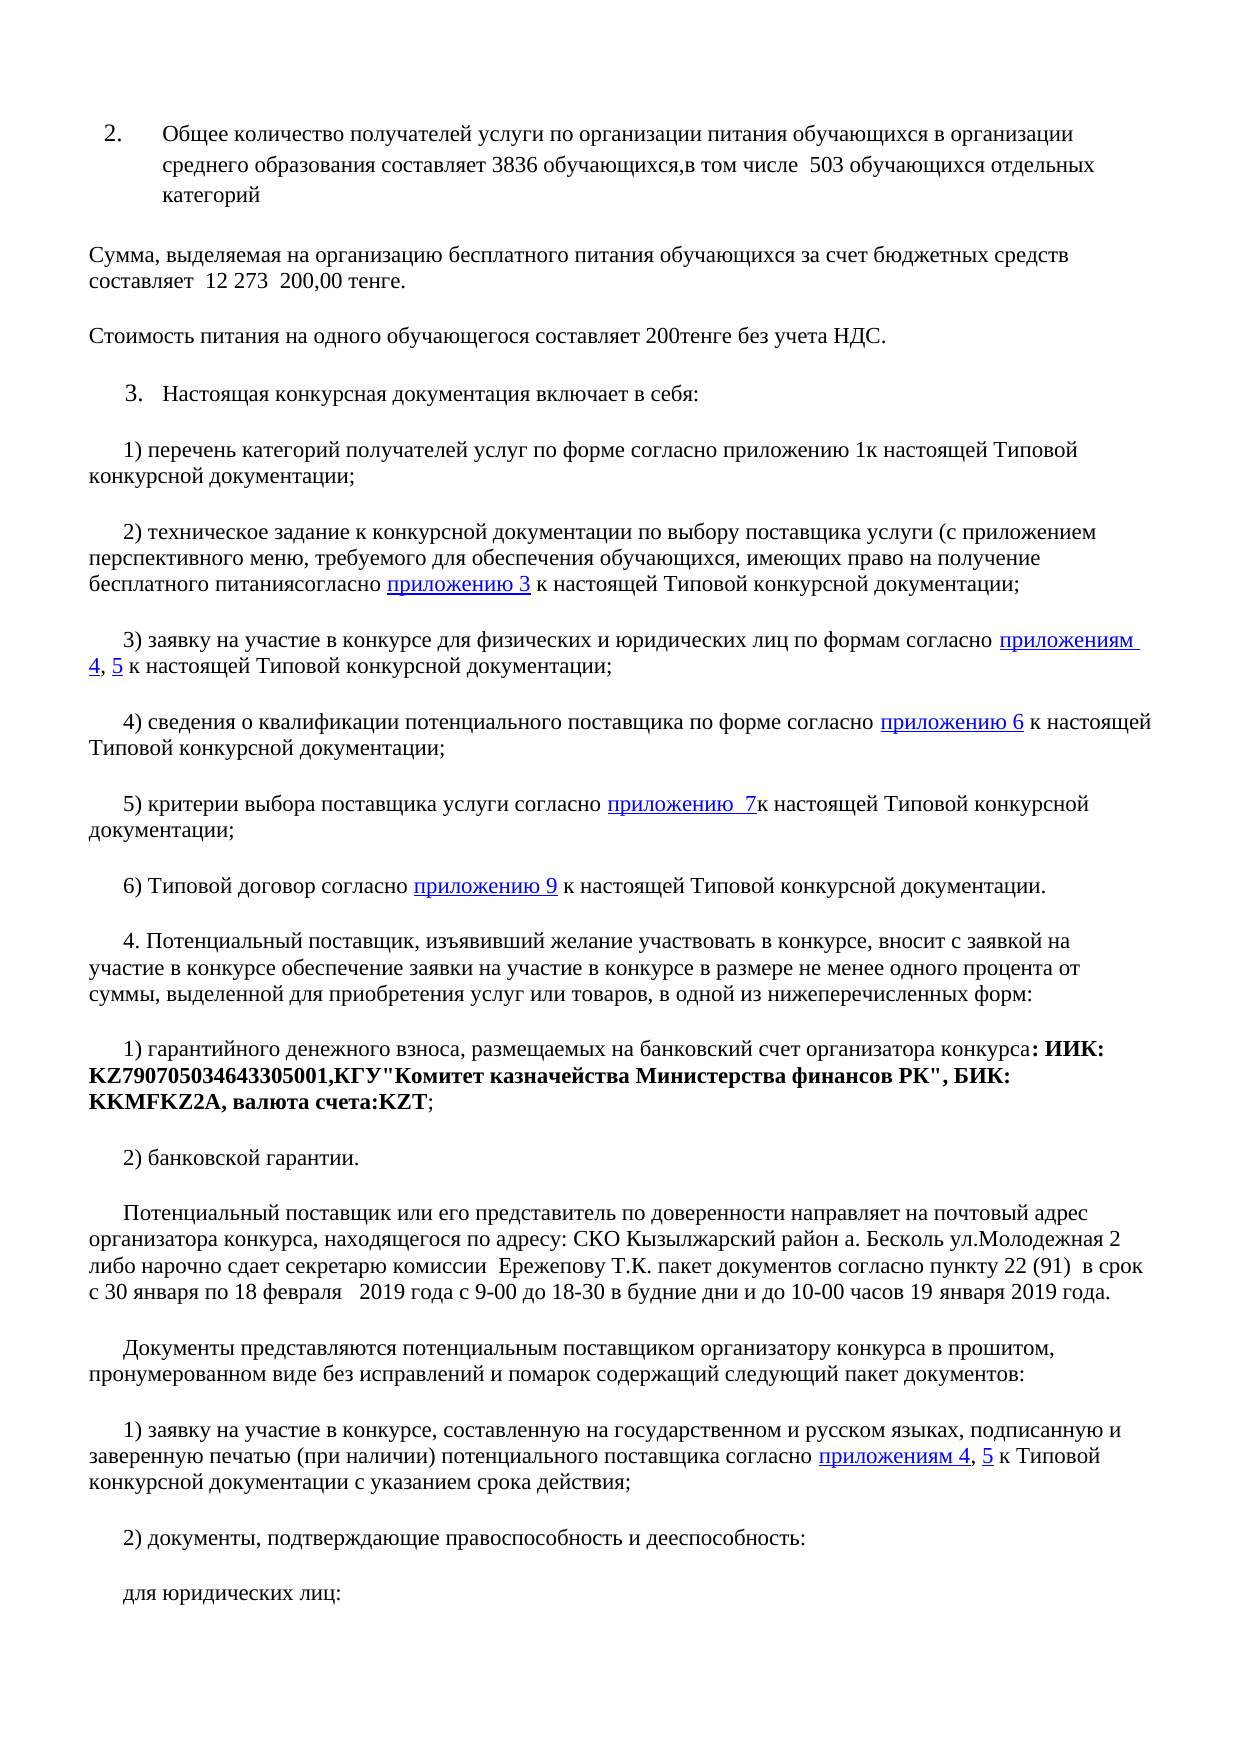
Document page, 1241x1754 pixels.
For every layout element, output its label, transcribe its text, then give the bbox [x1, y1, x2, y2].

text 2) техническое задание к конкурсной документации по выбору поставщика услуги (с приложением перспективного меню, требуемого для обеспечения обучающихся, имеющих право на получение бесплатного питаниясогласно приложению 3 к настоящей Типовой конкурсной документации; [89, 518, 1152, 597]
text 1) перечень категорий получателей услуг по форме согласно приложению 1к настоящей Типовой конкурсной документации; [89, 436, 1152, 489]
text Сумма, выделяемая на организацию бесплатного питания обучающихся за счет бюджетных средств составляет 12 273 200,00 тенге. [89, 241, 1152, 293]
text 1) заявку на участие в конкурсе, составленную на государственном и русском языках, подписанную и заверенную печатью (при наличии) потенциального поставщика согласно приложениям 4, 5 к Типовой конкурсной документации с указанием срока действия; [89, 1416, 1152, 1495]
text Стоимость питания на одного обучающегося составляет 200тенге без учета НДС. [89, 322, 1152, 349]
text 5) критерии выбора поставщика услуги согласно приложению 7к настоящей Типовой конкурсной документации; [89, 790, 1152, 842]
text 4. Потенциальный поставщик, изъявивший желание участвовать в конкурсе, вносит с заявкой на участие в конкурсе обеспечение заявки на участие в конкурсе в размере не менее одного процента от суммы, выделенной для приобретения услуг или товаров, в одной из нижеперечисленных форм: [89, 927, 1152, 1006]
list Настоящая конкурсная документация включает в себя: [124, 378, 1152, 407]
text 4) сведения о квалификации потенциального поставщика по форме согласно приложению 6 к настоящей Типовой конкурсной документации; [89, 708, 1152, 761]
text Документы представляются потенциальным поставщиком организатору конкурса в прошитом, пронумерованном виде без исправлений и помарок содержащий следующий пакет документов: [89, 1334, 1152, 1386]
text 2) банковской гарантии. [89, 1144, 1152, 1170]
text Потенциальный поставщик или его представитель по доверенности направляет на почтовый адрес организатора конкурса, находящегося по адресу: СКО Кызылжарский район а. Бесколь ул.Молодежная 2 либо нарочно сдает секретарю комиссии Ережепову Т.К. пакет документов согласно пункту 22 (91) в срок с 30 января по 18 февраля 2019 года с 9-00 до 18-30 в будние дни и до 10-00 часов 19 января 2019 года. [89, 1199, 1152, 1304]
text 2) документы, подтверждающие правоспособность и дееспособность: [89, 1524, 1152, 1550]
text 1) гарантийного денежного взноса, размещаемых на банковский счет организатора конкурса: ИИК: KZ790705034643305001,КГУ"Комитет казначейства Министерства финансов РК", БИК: KKMFKZ2A, валюта счета:KZT; [89, 1035, 1152, 1114]
text 3) заявку на участие в конкурсе для физических и юридических лиц по формам согласно приложениям 4, 5 к настоящей Типовой конкурсной документации; [89, 626, 1152, 679]
text для юридических лиц: [89, 1579, 1152, 1606]
text 6) Типовой договор согласно приложению 9 к настоящей Типовой конкурсной документации. [89, 872, 1152, 898]
list Общее количество получателей услуги по организации питания обучающихся в организации среднего образования составляет 3836 обучающихся,в том числе 503 обучающихся отдельных категорий [103, 118, 1152, 208]
